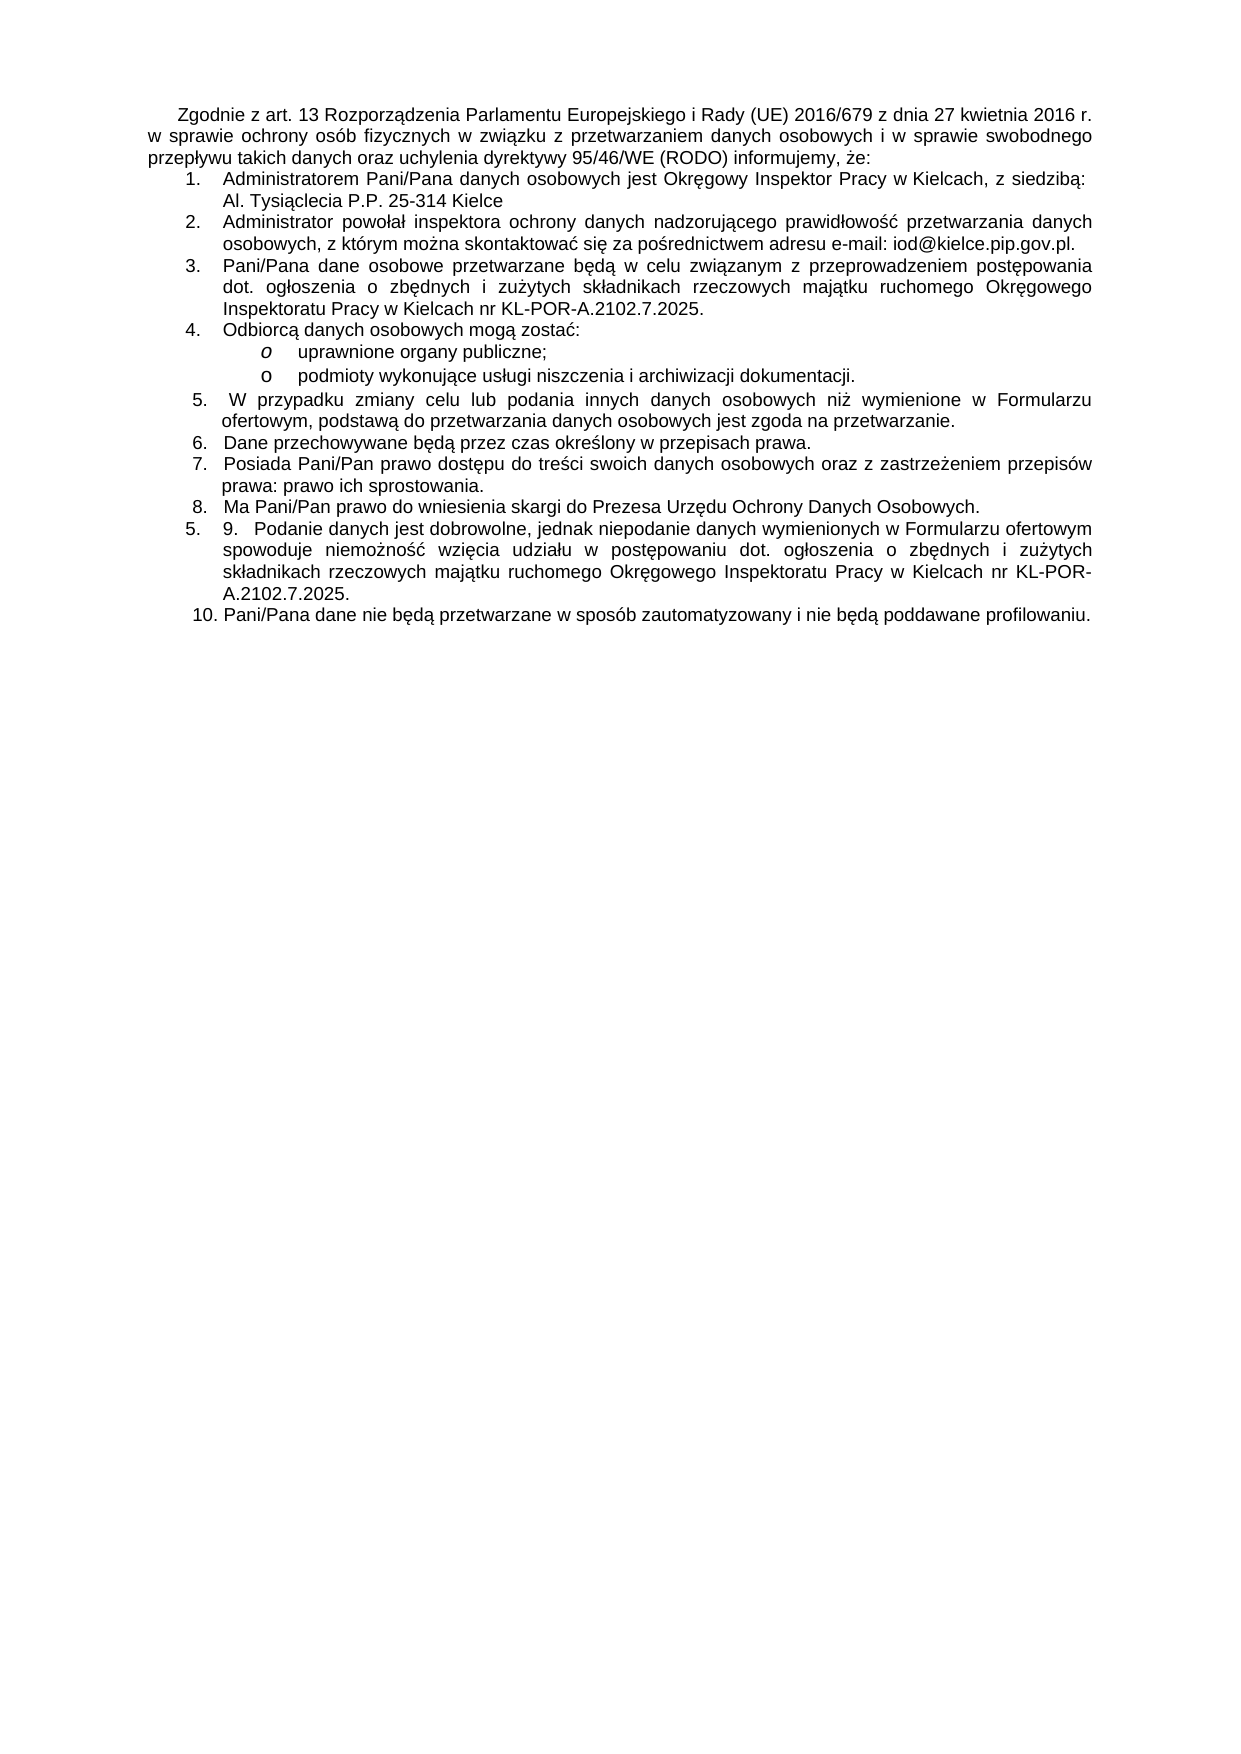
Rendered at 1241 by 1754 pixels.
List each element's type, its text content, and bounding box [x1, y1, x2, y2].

text 10. Pani/Pana dane nie będą przetwarzane w sposób zautomatyzowany i nie będą poddawane profilowaniu. [192, 604, 1093, 626]
text 5. W przypadku zmiany celu lub podania innych danych osobowych niż wymienione w Formularzu ofertowym, podstawą do przetwarzania danych osobowych jest zgoda na przetwarzanie. [192, 388, 1093, 431]
list podmioty wykonujące usługi niszczenia i archiwizacji dokumentacji. [260, 364, 1093, 388]
text 8. Ma Pani/Pan prawo do wniesienia skargi do Prezesa Urzędu Ochrony Danych Osobowych. [192, 496, 1093, 518]
list 9. Podanie danych jest dobrowolne, jednak niepodanie danych wymienionych w Formularzu ofertowym spowoduje niemożność wzięcia udziału w postępowaniu dot. ogłoszenia o zbędnych i zużytych składnikach rzeczowych majątku ruchomego Okręgowego Inspektoratu Pracy w Kielcach nr KL-POR-A.2102.7.2025. [185, 518, 1093, 604]
text 6. Dane przechowywane będą przez czas określony w przepisach prawa. [177, 431, 1093, 453]
list Odbiorcą danych osobowych mogą zostać: [185, 319, 1093, 341]
list Administrator powołał inspektora ochrony danych nadzorującego prawidłowość przetwarzania danych osobowych, z którym można skontaktować się za pośrednictwem adresu e-mail: iod@kielce.pip.gov.pl. [185, 211, 1093, 254]
list Administratorem Pani/Pana danych osobowych jest Okręgowy Inspektor Pracy w Kielcach, z siedzibą: Al. Tysiąclecia P.P. 25-314 Kielce [185, 168, 1093, 211]
list Pani/Pana dane osobowe przetwarzane będą w celu związanym z przeprowadzeniem postępowania dot. ogłoszenia o zbędnych i zużytych składnikach rzeczowych majątku ruchomego Okręgowego Inspektoratu Pracy w Kielcach nr KL-POR-A.2102.7.2025. [185, 254, 1093, 319]
text Zgodnie z art. 13 Rozporządzenia Parlamentu Europejskiego i Rady (UE) 2016/679 z dnia 27 kwietnia 2016 r. w sprawie ochrony osób fizycznych w związku z przetwarzaniem danych osobowych i w sprawie swobodnego przepływu takich danych oraz uchylenia dyrektywy 95/46/WE (RODO) informujemy, że: [148, 103, 1093, 168]
text 7. Posiada Pani/Pan prawo dostępu do treści swoich danych osobowych oraz z zastrzeżeniem przepisów prawa: prawo ich sprostowania. [192, 453, 1093, 496]
list uprawnione organy publiczne; [260, 341, 1093, 364]
